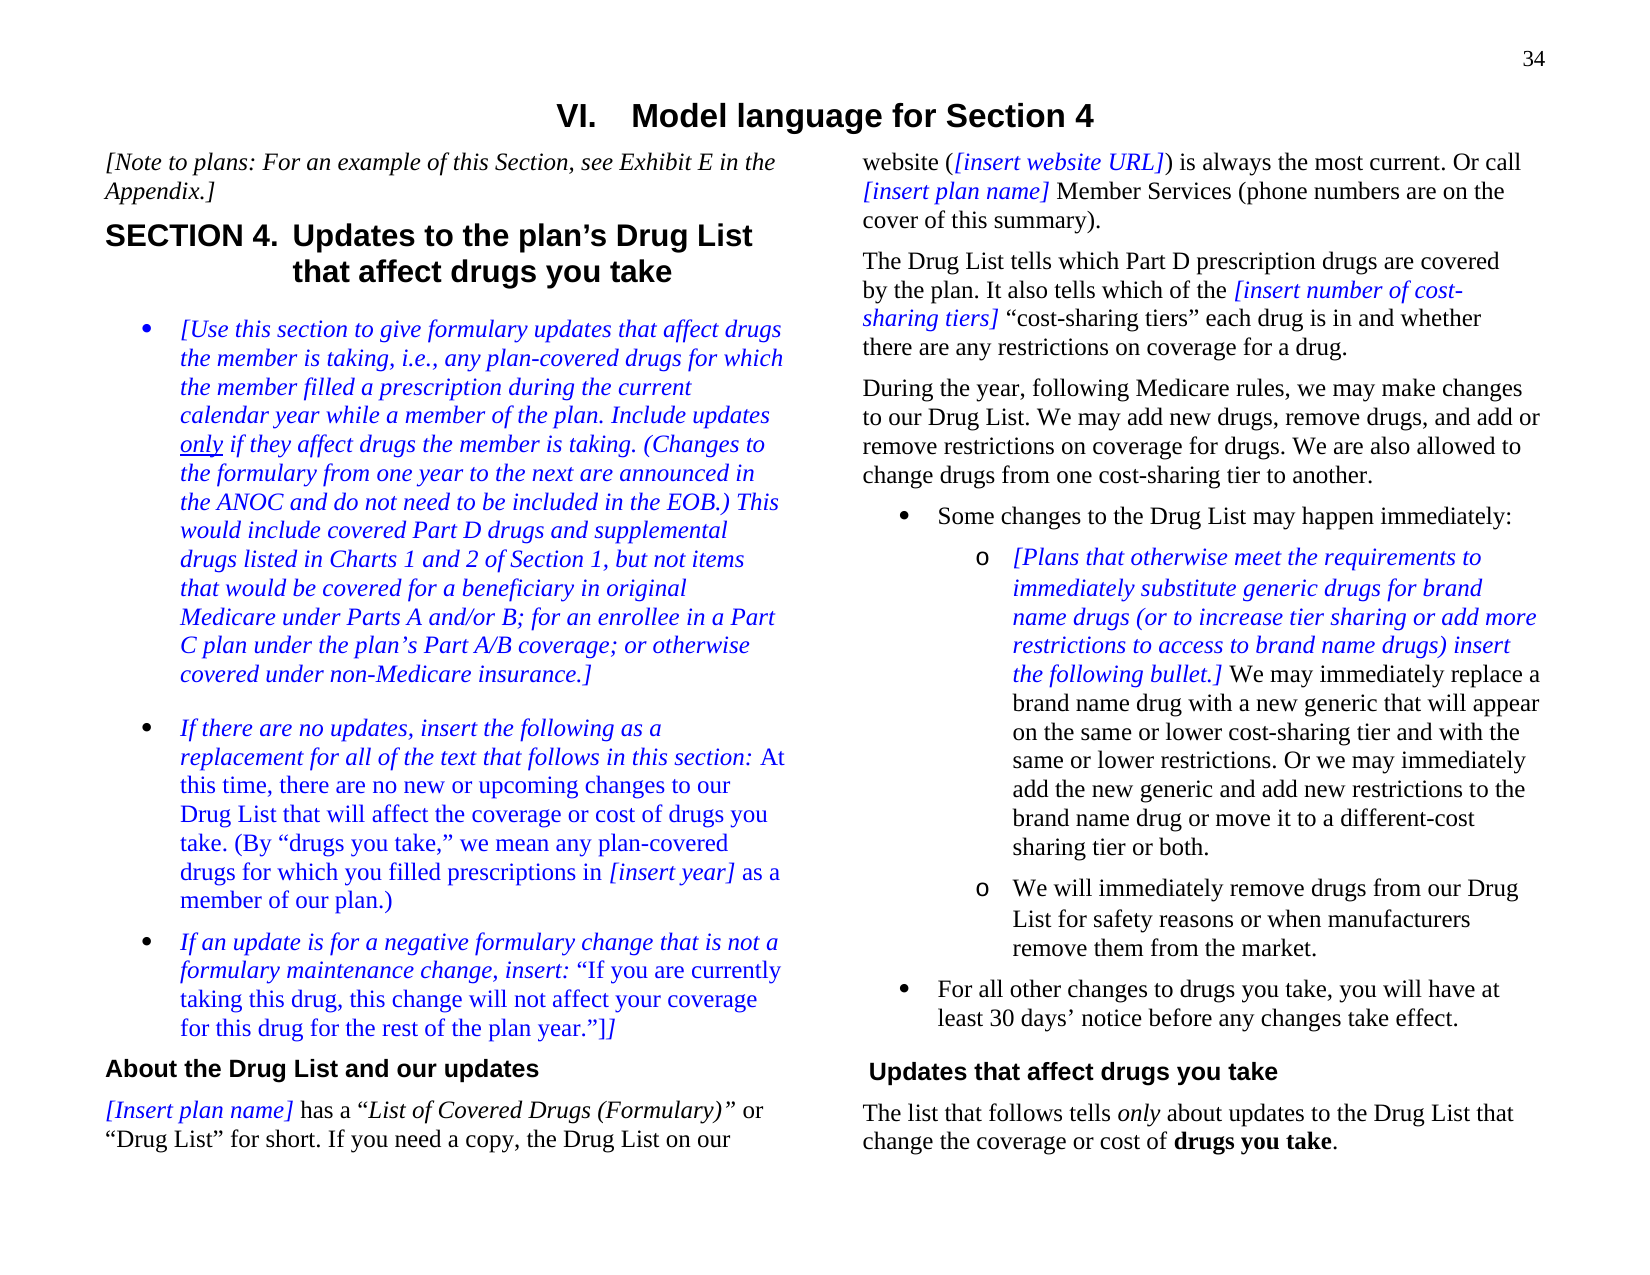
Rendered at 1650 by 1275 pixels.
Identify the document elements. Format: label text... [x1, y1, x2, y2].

text During the year, following Medicare rules, we may make changes to our Drug List. We may add new drugs, remove drugs, and add or remove restrictions on coverage for drugs. We are also allowed to change drugs from one cost-sharing tier to another. [862, 373, 1545, 488]
subtitle VI. Model language for Section 4 [105, 96, 1545, 135]
text About the Drug List and our updates [105, 1054, 787, 1083]
text [Insert plan name] has a “List of Covered Drugs (Formulary)” or “Drug List” for short. If you need a copy, the Drug List on our website ([insert website URL]) is always the most current. Or call [insert plan name] Member Services (phone numbers are on the cover of this summary). [862, 147, 1528, 233]
text Updates that affect drugs you take [862, 1056, 1557, 1085]
text [Note to plans: For an example of this Section, see Exhibit E in the Appendix.] [105, 147, 787, 205]
text The list that follows tells only about updates to the Drug List that change the coverage or cost of drugs you take. [862, 1098, 1539, 1155]
title SECTION 4. Updates to the plan’s Drug List that affect drugs you take [105, 217, 761, 289]
list Some changes to the Drug List may happen immediately: [900, 501, 1545, 530]
text [Insert plan name] has a “List of Covered Drugs (Formulary)” or “Drug List” for short. If you need a copy, the Drug List on our website ([insert website URL]) is always the most current. Or call [insert plan name] Member Services (phone numbers are on the cover of this summary). [105, 1095, 771, 1153]
list If there are no updates, insert the following as a replacement for all of the text that follows in this section: At this time, there are no new or upcoming changes to our Drug List that will affect the coverage or cost of drugs you take. (By “drugs you take,” we mean any plan-covered drugs for which you filled prescriptions in [insert year] as a member of our plan.) [142, 713, 787, 914]
text The Drug List tells which Part D prescription drugs are covered by the plan. It also tells which of the [insert number of cost-sharing tiers] “cost-sharing tiers” each drug is in and whether there are any restrictions on coverage for a drug. [862, 246, 1519, 361]
list For all other changes to drugs you take, you will have at least 30 days’ notice before any changes take effect. [900, 974, 1545, 1031]
list [Use this section to give formulary updates that affect drugs the member is taking, i.e., any plan-covered drugs for which the member filled a prescription during the current calendar year while a member of the plan. Include updates only if they affect drugs the member is taking. (Changes to the formulary from one year to the next are announced in the ANOC and do not need to be included in the EOB.) This would include covered Part D drugs and supplemental drugs listed in Charts 1 and 2 of Section 1, but not items that would be covered for a beneficiary in original Medicare under Parts A and/or B; for an enrollee in a Part C plan under the plan’s Part A/B coverage; or otherwise covered under non-Medicare insurance.] [142, 314, 787, 688]
list If an update is for a negative formulary change that is not a formulary maintenance change, insert: “If you are currently taking this drug, this change will not affect your coverage for this drug for the rest of the plan year.”]] [142, 927, 787, 1042]
list We will immediately remove drugs from our Drug List for safety reasons or when manufacturers remove them from the market. [975, 873, 1545, 961]
list [Plans that otherwise meet the requirements to immediately substitute generic drugs for brand name drugs (or to increase tier sharing or add more restrictions to access to brand name drugs) insert the following bullet.] We may immediately replace a brand name drug with a new generic that will appear on the same or lower cost-sharing tier and with the same or lower restrictions. Or we may immediately add the new generic and add new restrictions to the brand name drug or move it to a different-cost sharing tier or both. [975, 542, 1545, 861]
